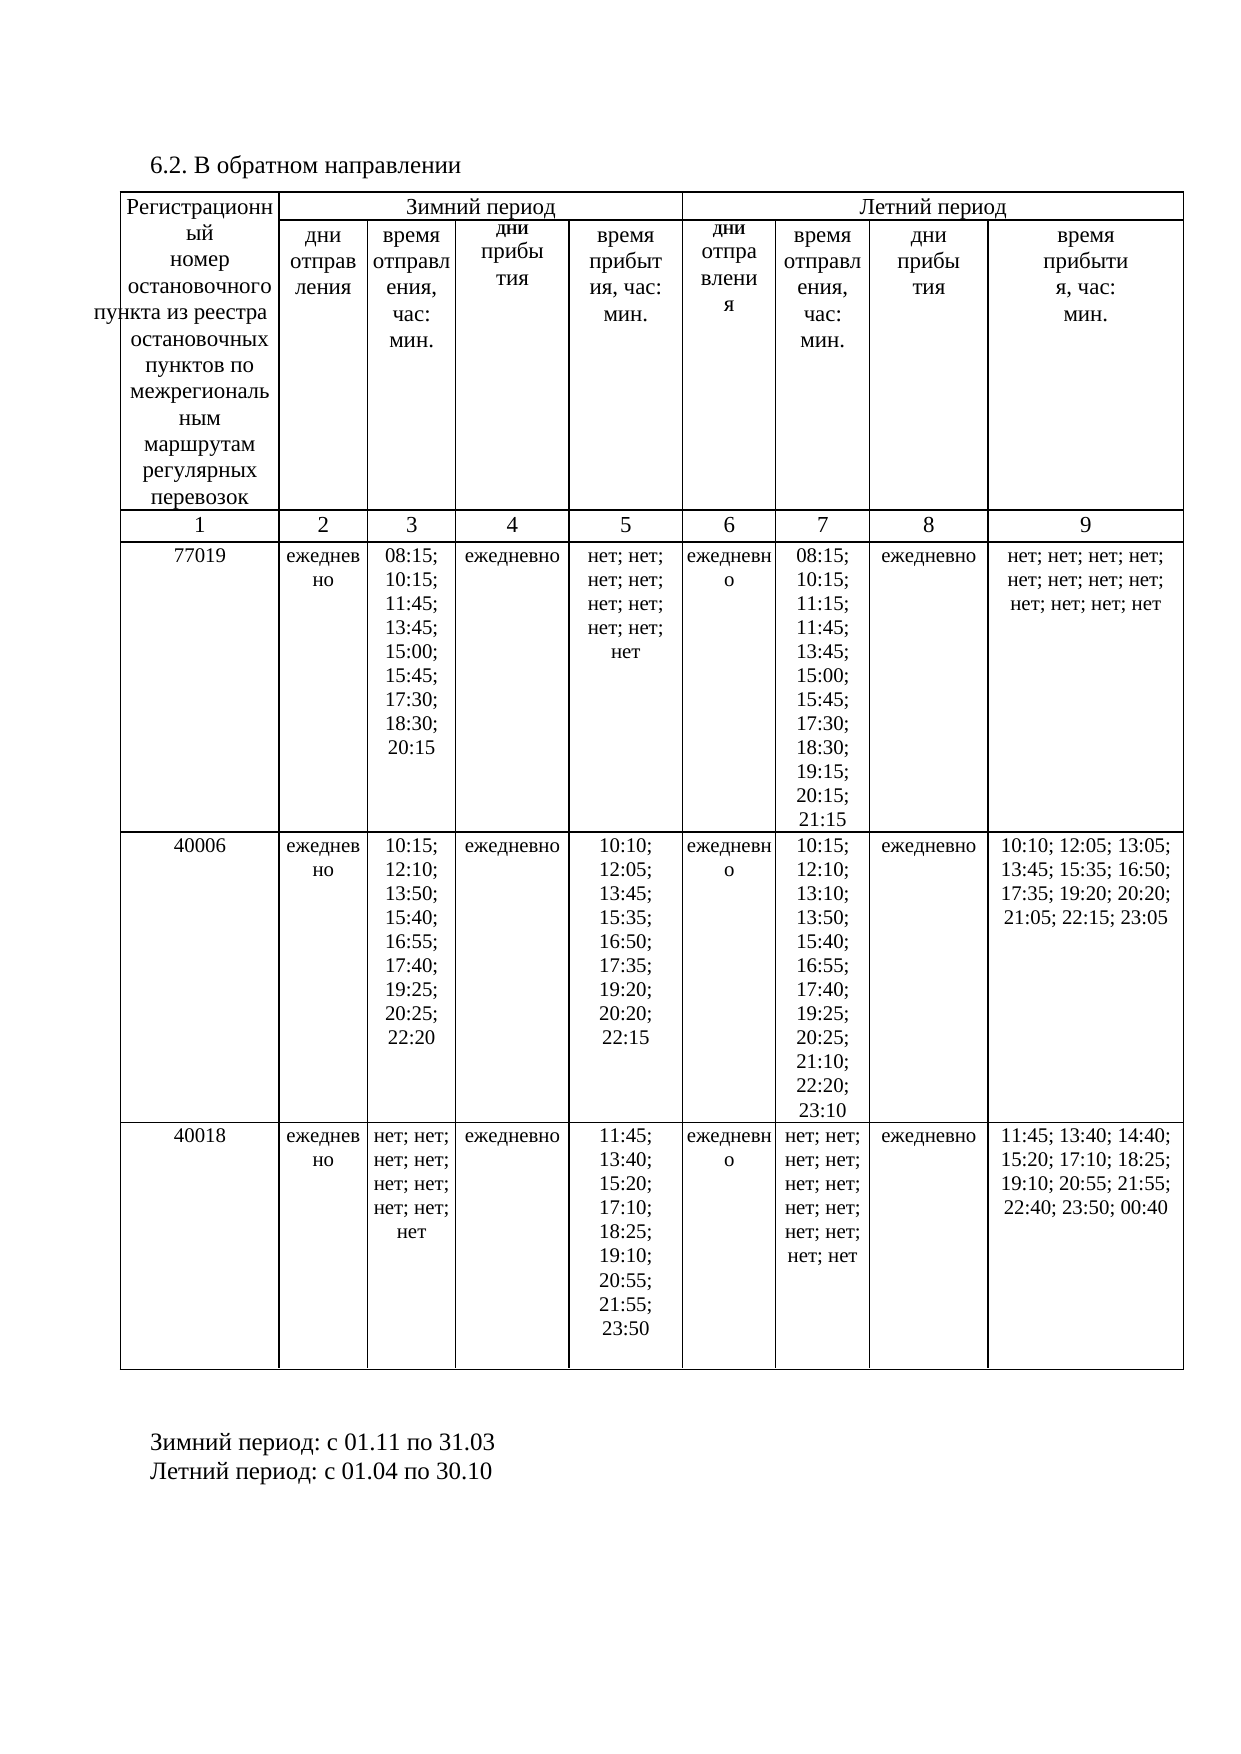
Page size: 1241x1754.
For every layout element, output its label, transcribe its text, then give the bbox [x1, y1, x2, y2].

table_cell 4 [456, 511, 568, 541]
table_cell ежедневно [456, 543, 568, 831]
table_cell 10:15; 12:10; 13:10; 13:50; 15:40; 16:55; 17:40; 19:25; 20:25; 21:10; 22:20; 23:10 [776, 833, 869, 1122]
table_cell 3 [368, 511, 455, 541]
table_header Регистрационный номер остановочного пункта из реестра остановочных пунктов по межрегиональным маршрутам регулярных перевозок [121, 193, 278, 509]
table_header Зимний период [280, 193, 682, 219]
table_cell 7 [776, 511, 869, 541]
table_cell ежедневно [870, 543, 987, 831]
table_cell ежедневно [870, 1123, 987, 1368]
table_cell ежедневно [683, 1123, 775, 1368]
table_cell 40006 [121, 833, 278, 1122]
table_cell нет; нет; нет; нет; нет; нет; нет; нет; нет [570, 543, 682, 831]
table_cell 2 [280, 511, 367, 541]
table_cell дни прибы тия [870, 221, 987, 509]
table_cell 8 [870, 511, 987, 541]
table_cell 9 [989, 511, 1183, 541]
table_cell 11:45; 13:40; 15:20; 17:10; 18:25; 19:10; 20:55; 21:55; 23:50 [570, 1123, 682, 1368]
table_cell ежедневно [683, 833, 775, 1122]
table_cell 08:15; 10:15; 11:45; 13:45; 15:00; 15:45; 17:30; 18:30; 20:15 [368, 543, 455, 831]
table_cell 11:45; 13:40; 14:40; 15:20; 17:10; 18:25; 19:10; 20:55; 21:55; 22:40; 23:50; 00:40 [989, 1123, 1183, 1368]
table_cell ежедневно [280, 543, 367, 831]
table_cell 5 [570, 511, 682, 541]
table_cell 10:15; 12:10; 13:50; 15:40; 16:55; 17:40; 19:25; 20:25; 22:20 [368, 833, 455, 1122]
table_cell нет; нет; нет; нет; нет; нет; нет; нет; нет; нет; нет; нет [989, 543, 1183, 831]
text 6.2. В обратном направлении [150, 150, 1090, 179]
table_cell время прибыти я, час: мин. [989, 221, 1183, 509]
table_cell ДНИ отпра влени я [683, 221, 775, 509]
table_cell 10:10; 12:05; 13:45; 15:35; 16:50; 17:35; 19:20; 20:20; 22:15 [570, 833, 682, 1122]
table_cell 08:15; 10:15; 11:15; 11:45; 13:45; 15:00; 15:45; 17:30; 18:30; 19:15; 20:15; 21:15 [776, 543, 869, 831]
table_cell ежедневно [870, 833, 987, 1122]
table_cell 40018 [121, 1123, 278, 1368]
table_cell 10:10; 12:05; 13:05; 13:45; 15:35; 16:50; 17:35; 19:20; 20:20; 21:05; 22:15; 23:05 [989, 833, 1183, 1122]
table_cell время отправл ения, час: мин. [368, 221, 455, 509]
table_cell 1 [121, 511, 278, 541]
table_cell ежедневно [280, 1123, 367, 1368]
text Зимний период: с 01.11 по 31.03 [150, 1427, 1090, 1456]
table_cell дни отправ ления [280, 221, 367, 509]
table_cell 77019 [121, 543, 278, 831]
table_header Летний период [683, 193, 1183, 219]
table_cell ежедневно [683, 543, 775, 831]
table_cell нет; нет; нет; нет; нет; нет; нет; нет; нет; нет; нет; нет [776, 1123, 869, 1368]
table_cell время прибыт ия, час: мин. [570, 221, 682, 509]
table_cell 6 [683, 511, 775, 541]
table_cell ДНИ прибы тия [456, 221, 568, 509]
table_cell время отправл ения, час: мин. [776, 221, 869, 509]
table_cell ежедневно [456, 833, 568, 1122]
table_cell нет; нет; нет; нет; нет; нет; нет; нет; нет [368, 1123, 455, 1368]
table_cell ежедневно [280, 833, 367, 1122]
table_cell ежедневно [456, 1123, 568, 1368]
text Летний период: с 01.04 по 30.10 [150, 1456, 1090, 1485]
